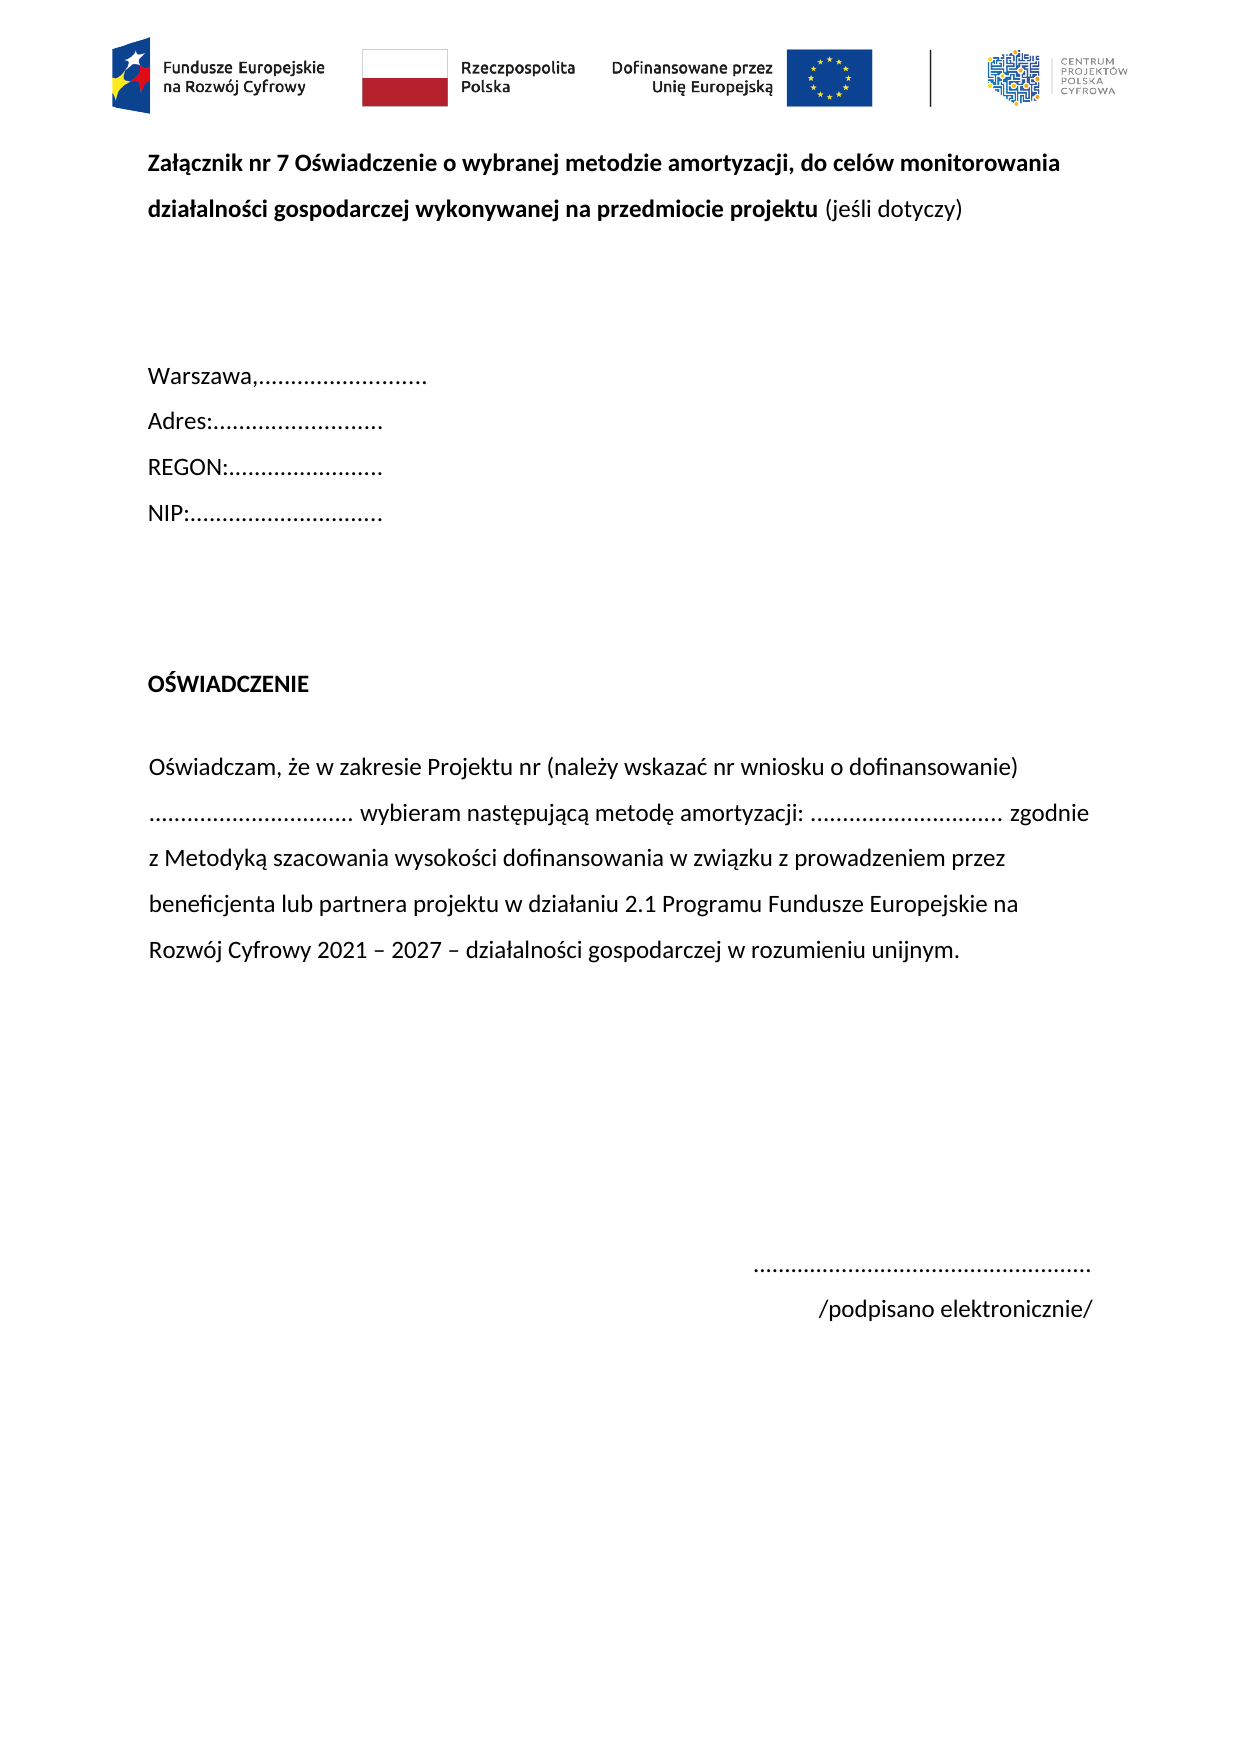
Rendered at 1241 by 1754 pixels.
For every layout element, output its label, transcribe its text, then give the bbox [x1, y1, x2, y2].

text Załącznik nr 7 Oświadczenie o wybranej metodzie amortyzacji, do celów monitorowania działalności gospodarczej wykonywanej na przedmiocie projektu (jeśli dotyczy) [148, 148, 1093, 224]
text NIP: [148, 497, 1093, 527]
text Warszawa, [148, 360, 1093, 390]
picture [112, 37, 1128, 114]
text Adres: [148, 406, 1093, 436]
text Oświadczam, że w zakresie Projektu nr (należy wskazać nr wniosku o dofinansowanie) wybieram następującą metodę amortyzacji: zgodnie z Metodyką szacowania wysokości dofinansowania w związku z prowadzeniem przez beneficjenta lub partnera projektu w działaniu 2.1 Programu Fundusze Europejskie na Rozwój Cyfrowy 2021 – 2027 – działalności gospodarczej w rozumieniu unijnym. [149, 751, 1093, 964]
text /podpisano elektronicznie/ [148, 1293, 1093, 1324]
text OŚWIADCZENIE [148, 668, 1093, 698]
text REGON: [148, 451, 1093, 482]
